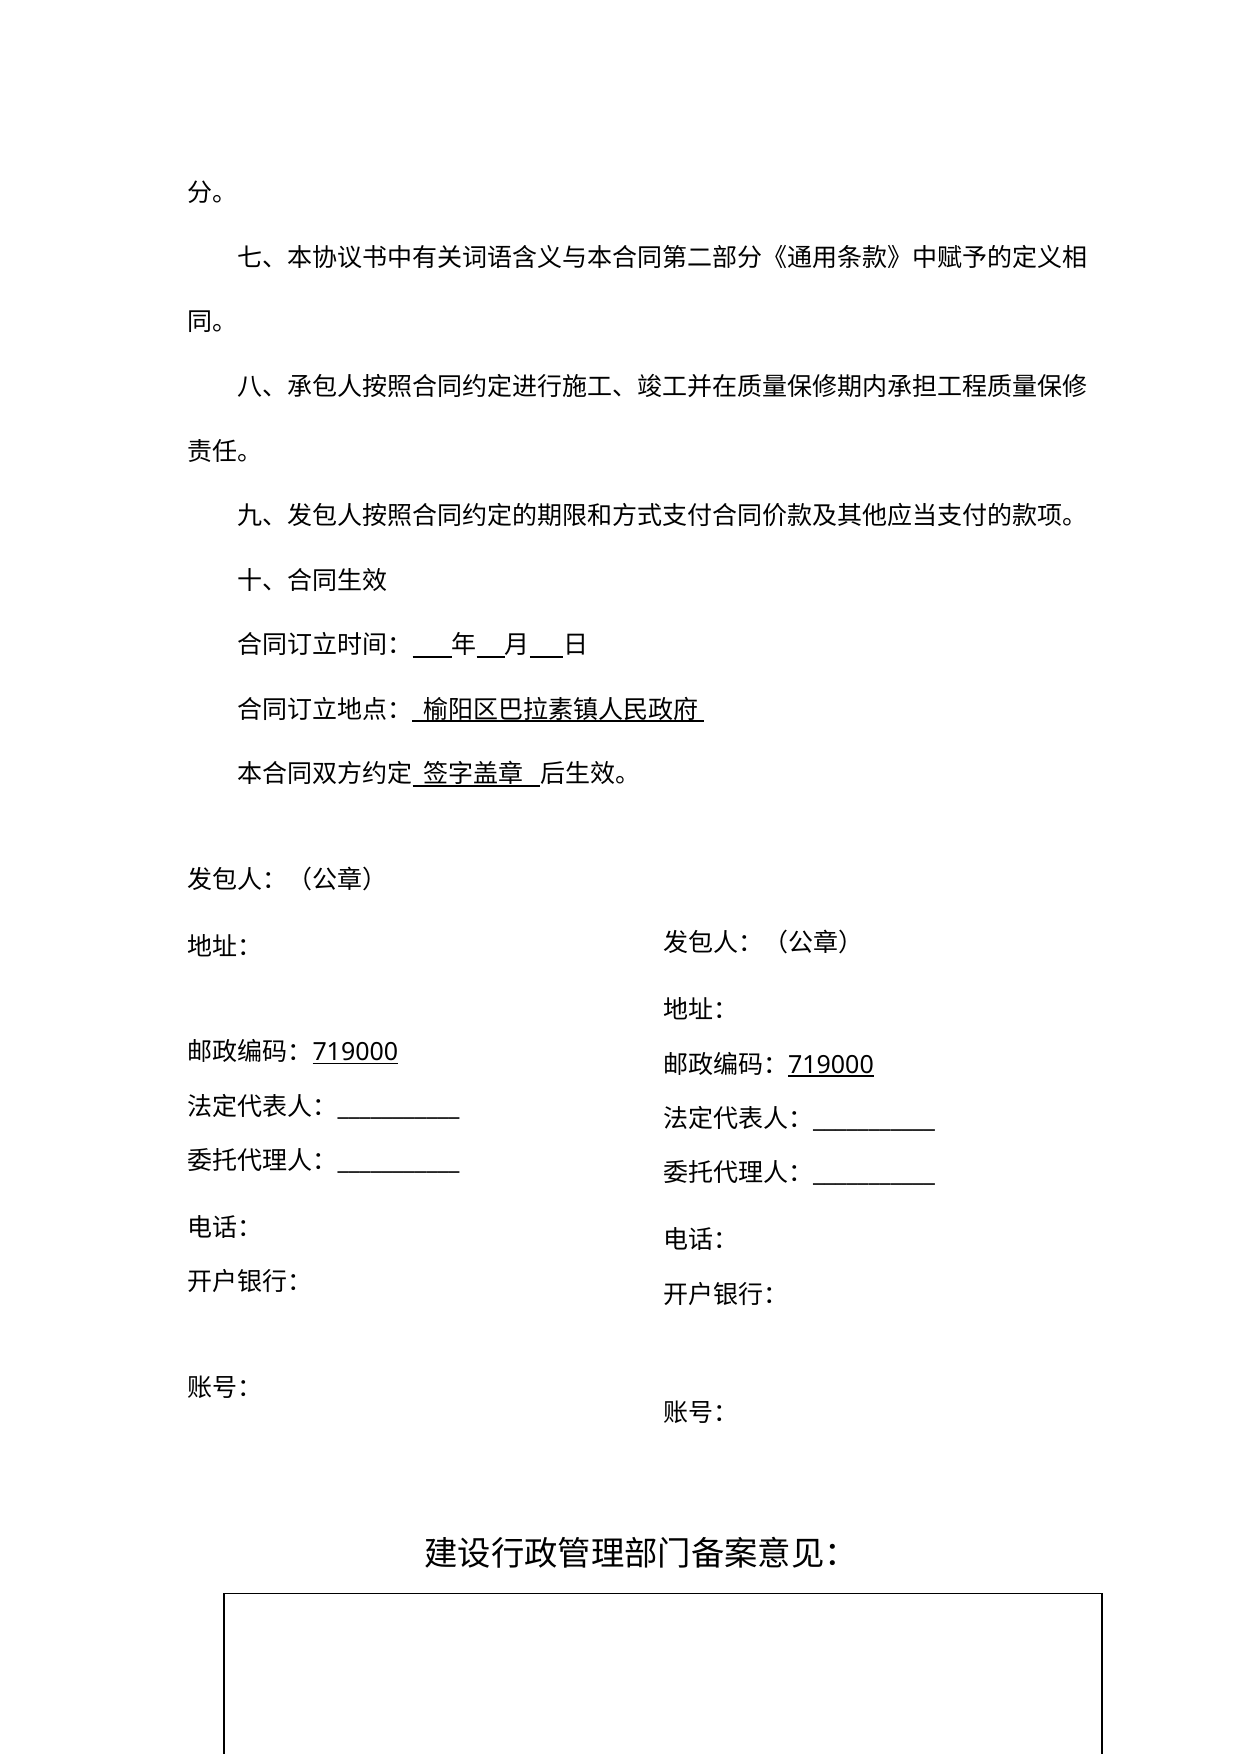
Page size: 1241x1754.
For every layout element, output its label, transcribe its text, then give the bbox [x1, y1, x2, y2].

text 本合同双方约定 签字盖章 后生效。 [187, 731, 1094, 796]
text 法定代表人：___________ [663, 1098, 1094, 1135]
text 邮政编码：719000 [663, 1044, 1094, 1080]
text 九、发包人按照合同约定的期限和方式支付合同价款及其他应当支付的款项。 [187, 473, 1094, 537]
text 七、本协议书中有关词语含义与本合同第二部分《通用条款》中赋予的定义相同。 [187, 214, 1094, 344]
text 电话： [663, 1220, 1094, 1256]
text 合同订立地点： 榆阳区巴拉素镇人民政府 [187, 667, 1094, 731]
text 发包人：（公章） [187, 859, 618, 896]
text 地址： [187, 926, 618, 962]
text 开户银行： [187, 1262, 618, 1298]
text 账号： [187, 1367, 618, 1403]
text 合同订立时间： 年 月 日 [187, 602, 1094, 667]
text 建设行政管理部门备案意见： [187, 1527, 1094, 1575]
text 发包人：（公章） [663, 923, 1094, 959]
text 委托代理人：___________ [187, 1140, 618, 1177]
text 地址： [663, 990, 1094, 1026]
text 法定代表人：___________ [187, 1086, 618, 1122]
text 开户银行： [663, 1274, 1094, 1310]
text 八、承包人按照合同约定进行施工、竣工并在质量保修期内承担工程质量保修责任。 [187, 344, 1094, 473]
text 十、合同生效 [187, 537, 1094, 602]
text 账号： [663, 1392, 1094, 1428]
text 电话： [187, 1207, 618, 1243]
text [187, 150, 1094, 214]
text 邮政编码：719000 [187, 1032, 618, 1068]
text 委托代理人：___________ [663, 1153, 1094, 1189]
